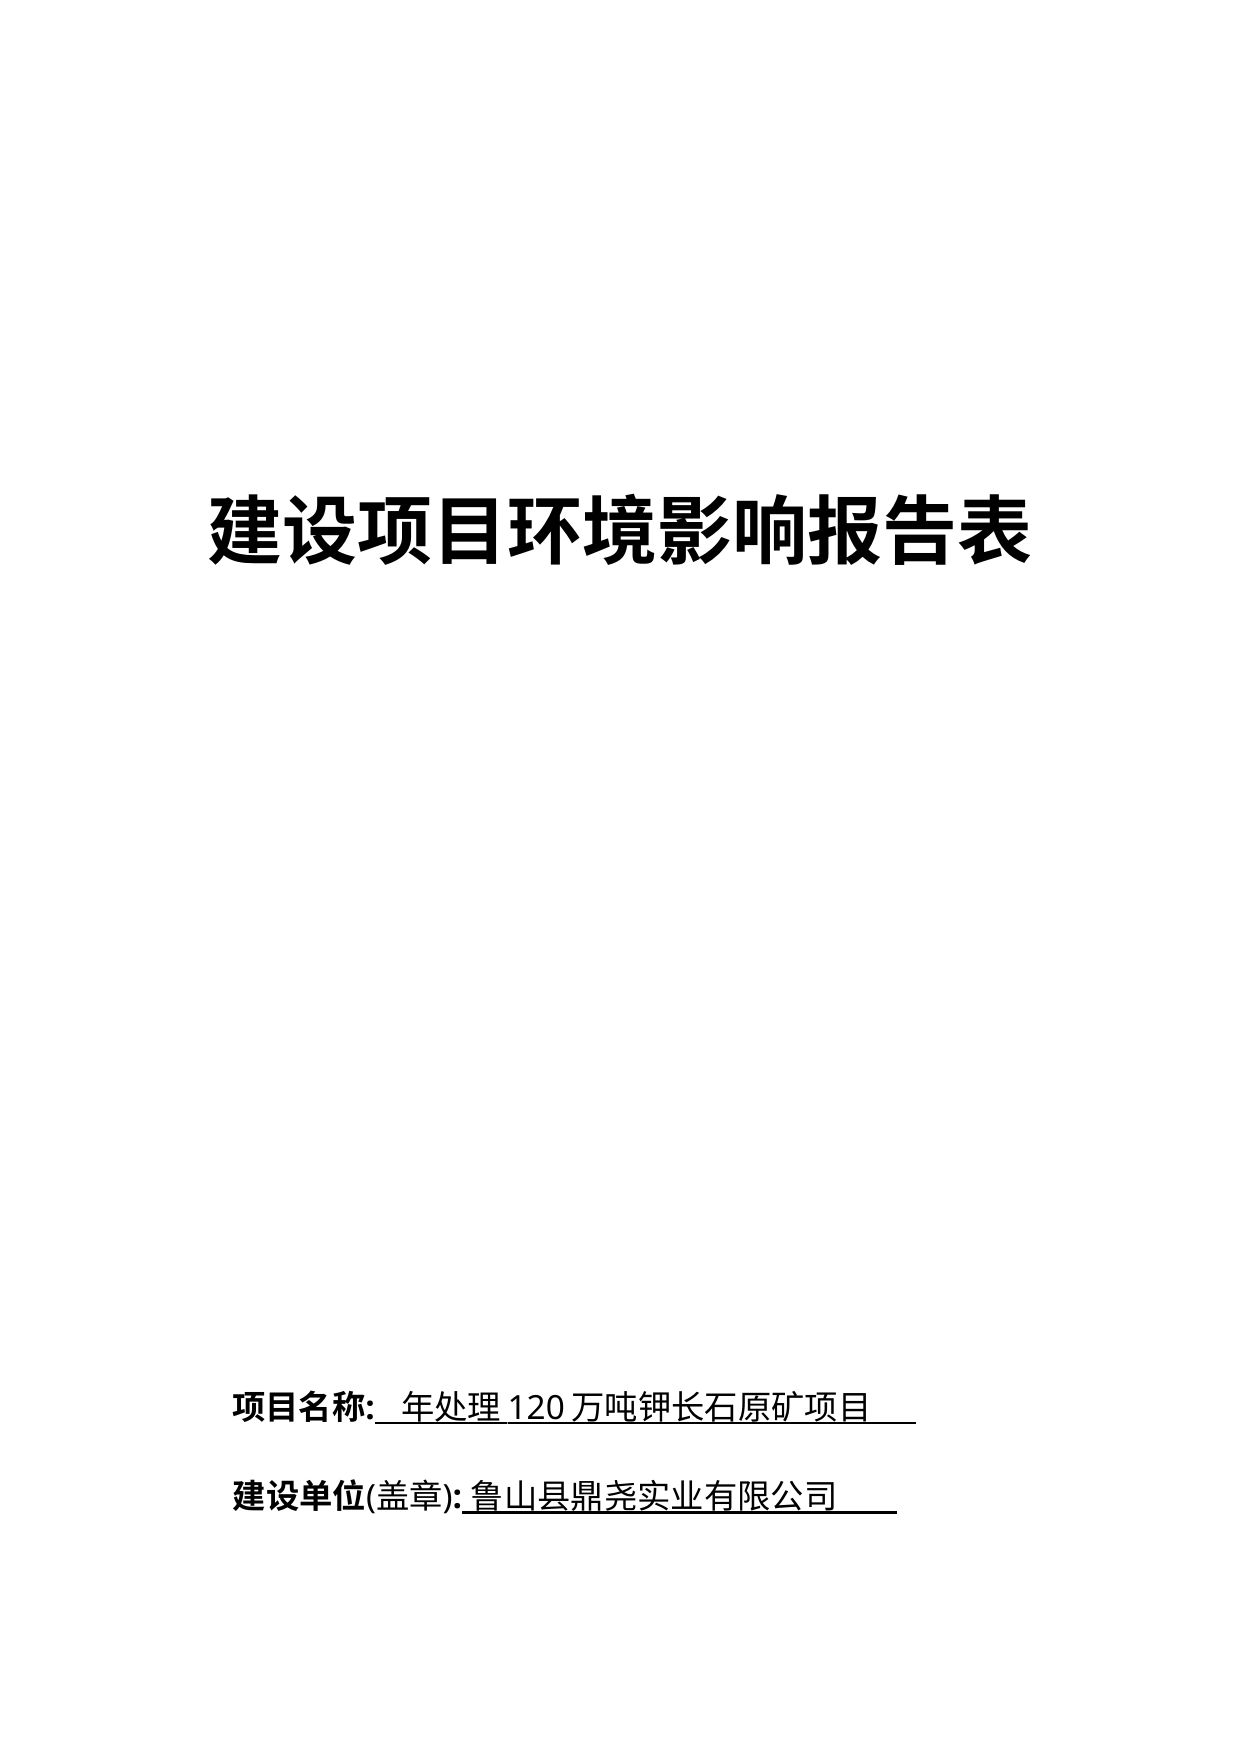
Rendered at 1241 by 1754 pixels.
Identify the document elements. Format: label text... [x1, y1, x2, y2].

text 建设单位(盖章): 鲁山县鼎尧实业有限公司 [165, 1462, 1075, 1527]
text 建设项目环境影响报告表 [165, 461, 1075, 591]
text 项目名称: 年处理120万吨钾长石原矿项目 [232, 1372, 1075, 1437]
